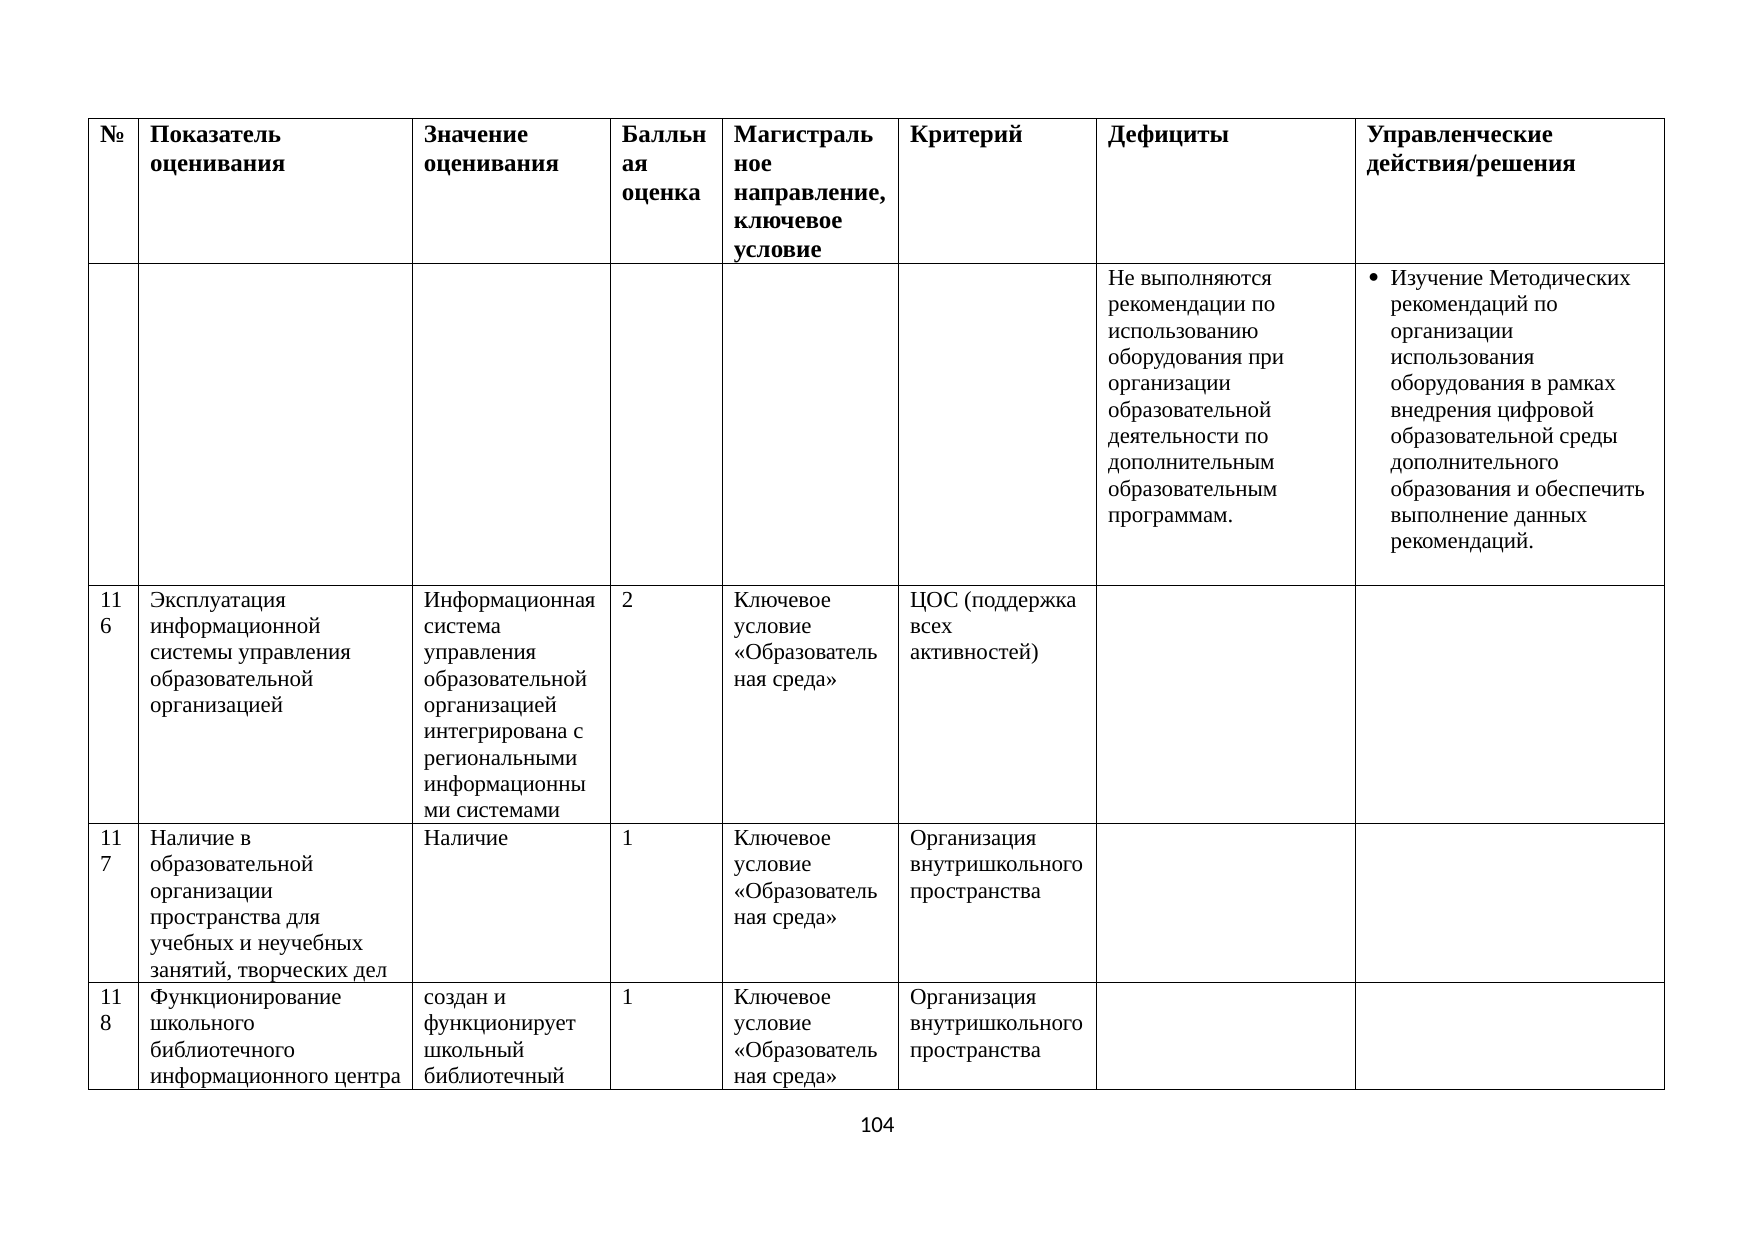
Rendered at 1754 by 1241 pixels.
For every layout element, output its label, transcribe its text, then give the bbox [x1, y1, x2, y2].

table_cell Наличие в образовательной организации пространства для учебных и неучебных занятий, творческих дел [139, 824, 412, 982]
table_cell 1 [611, 824, 722, 982]
table_cell [1356, 983, 1664, 1088]
table_cell 116 [89, 586, 138, 823]
table_cell Эксплуатация информационной системы управления образовательной организацией [139, 586, 412, 823]
table_cell 117 [89, 824, 138, 982]
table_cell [723, 983, 898, 1088]
table_cell 1 [611, 983, 722, 1088]
table_cell Не выполняются рекомендации по использованию оборудования при организации образовательной деятельности по дополнительным образовательным программам. [1097, 264, 1355, 585]
table_cell Информационная система управления образовательной организацией интегрирована с региональными информационными системами [413, 586, 610, 823]
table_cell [899, 983, 1096, 1088]
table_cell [413, 983, 610, 1088]
table_cell 2 [611, 586, 722, 823]
table_cell 118 [89, 983, 138, 1088]
table_header Магистральное направление, ключевое условие [723, 119, 898, 263]
table_cell [1097, 983, 1355, 1088]
table_cell [1356, 824, 1664, 982]
table_header Балльная оценка [611, 119, 722, 263]
table_cell Ключевое условие «Образовательная среда» [723, 824, 898, 982]
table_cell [139, 983, 412, 1088]
table_cell Изучение Методических рекомендаций по организации использования оборудования в рамках внедрения цифровой образовательной среды дополнительного образования и обеспечить выполнение данных рекомендаций. [1356, 264, 1664, 585]
table_cell ЦОС (поддержка всех активностей) [899, 586, 1096, 823]
table_cell Ключевое условие «Образовательная среда» [723, 586, 898, 823]
table_header Управленческие действия/решения [1356, 119, 1664, 263]
table_cell [1097, 586, 1355, 823]
table_cell [1097, 824, 1355, 982]
table_header Дефициты [1097, 119, 1355, 263]
table_header № [89, 119, 138, 263]
table_cell [1356, 586, 1664, 823]
table_header Критерий [899, 119, 1096, 263]
table_header Значение оценивания [413, 119, 610, 263]
table_cell Наличие [413, 824, 610, 982]
table_header Показатель оценивания [139, 119, 412, 263]
table_cell Организация внутришкольного пространства [899, 824, 1096, 982]
